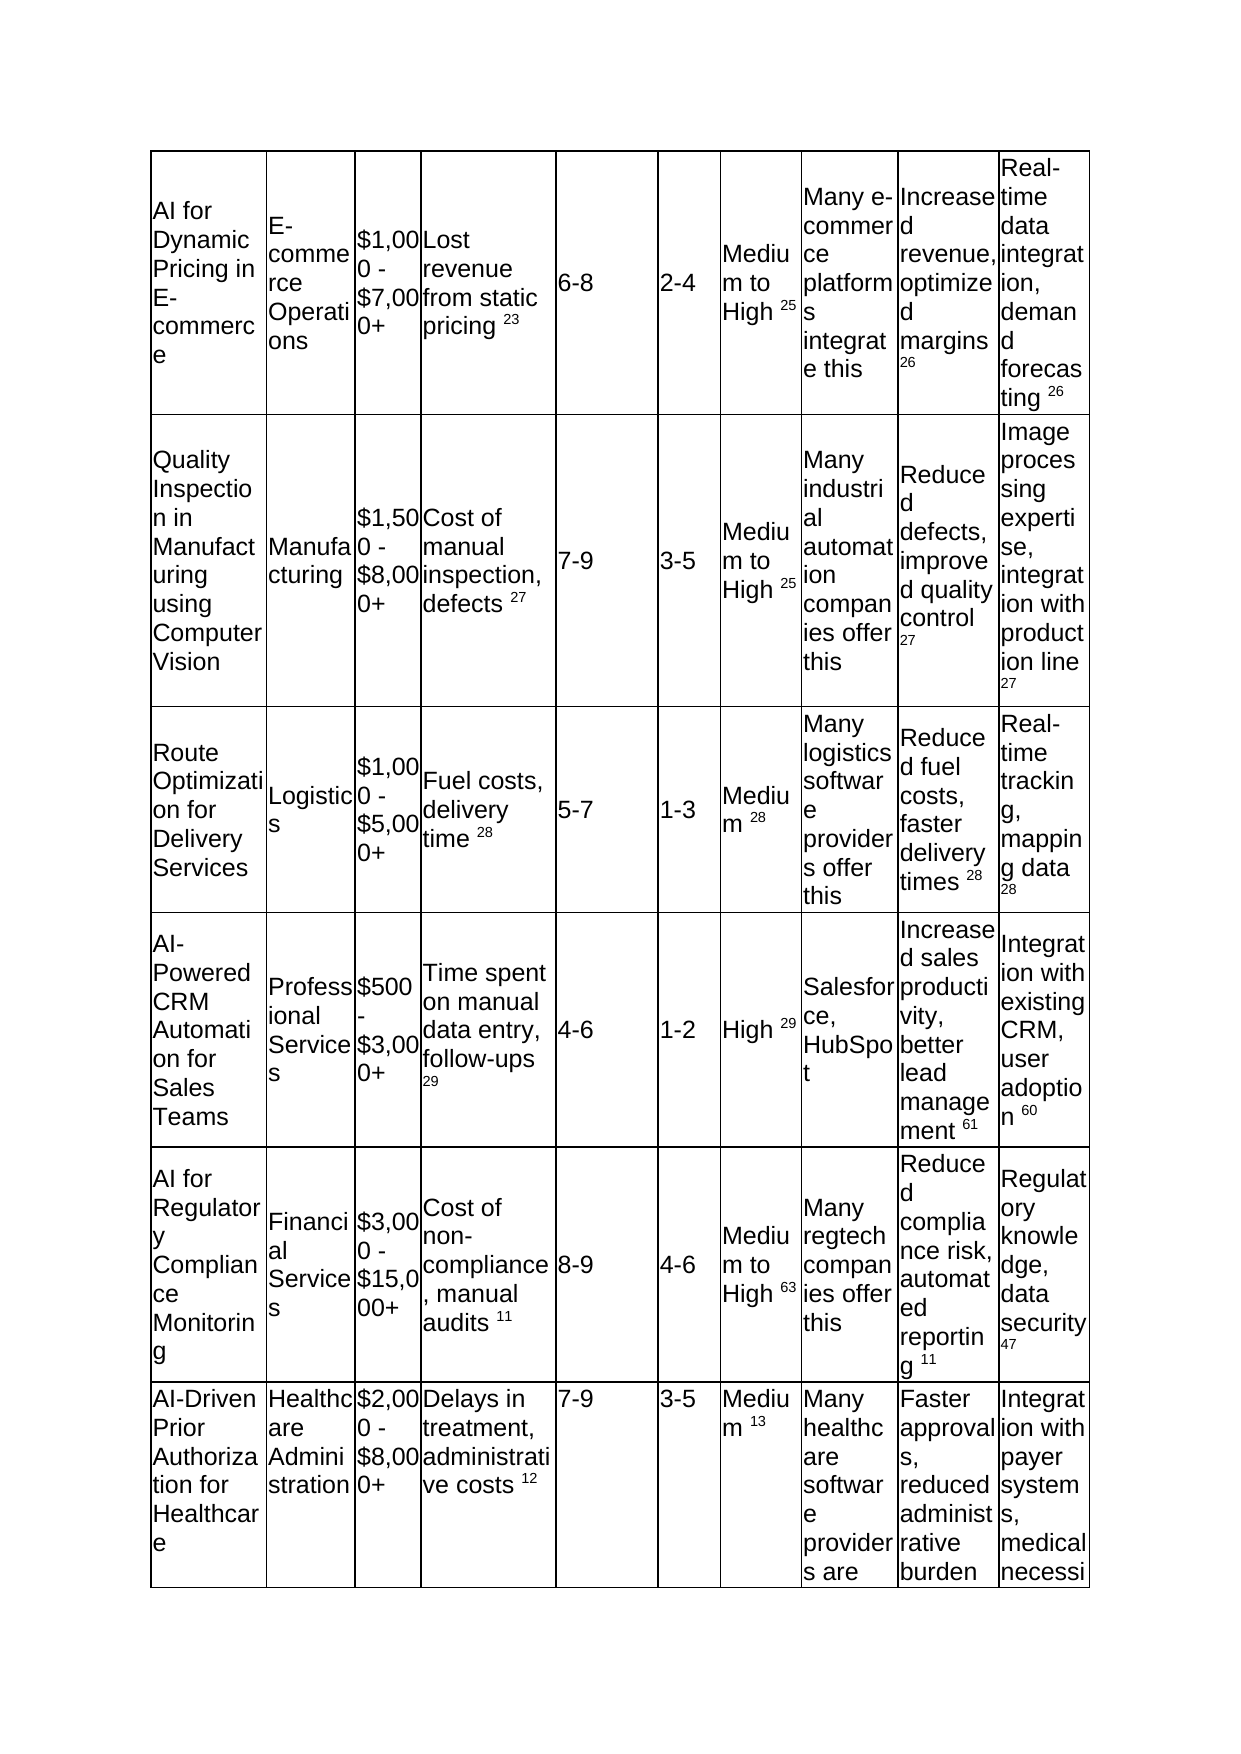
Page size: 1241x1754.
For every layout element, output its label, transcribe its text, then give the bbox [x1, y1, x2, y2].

table_cell 1-3 [659, 707, 720, 912]
table_cell Many regtech companies offer this [802, 1148, 897, 1381]
table_cell Many e-commerce platforms integrate this [802, 152, 897, 413]
table_cell 8-9 [557, 1148, 657, 1381]
table_cell Professional Services [267, 913, 354, 1146]
table_cell 7-9 [557, 415, 657, 706]
table_cell Many logistics software providers offer this [802, 707, 897, 912]
table_cell Logistics [267, 707, 354, 912]
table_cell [152, 1383, 266, 1587]
table_cell $2,000 - $8,000+ [356, 1383, 420, 1587]
table_cell 5-7 [557, 707, 657, 912]
table_cell Cost of non-compliance, manual audits 11 [422, 1148, 555, 1381]
table_cell $1,000 - $5,000+ [356, 707, 420, 912]
table_cell Reduced compliance risk, automated reporting 11 [899, 1148, 998, 1381]
table_cell Fuel costs, delivery time 28 [422, 707, 555, 912]
table_cell 4-6 [557, 913, 657, 1146]
table_cell 6-8 [557, 152, 657, 413]
table_cell Lost revenue from static pricing 23 [422, 152, 555, 413]
table_cell Image processing expertise, integration with production line 27 [1000, 415, 1089, 706]
table_cell High 29 [721, 913, 801, 1146]
table_cell Real-time data integration, demand forecasting 26 [1000, 152, 1089, 413]
table_cell Quality Inspection in Manufacturing using Computer Vision [152, 415, 266, 706]
table_cell Real-time tracking, mapping data 28 [1000, 707, 1089, 912]
table_cell 4-6 [659, 1148, 720, 1381]
table_cell Manufacturing [267, 415, 354, 706]
table_cell Medium to High 25 [721, 415, 801, 706]
table_cell 2-4 [659, 152, 720, 413]
table_cell Reduced fuel costs, faster delivery times 28 [899, 707, 998, 912]
table_cell Increased revenue, optimized margins 26 [899, 152, 998, 413]
table_cell Regulatory knowledge, data security 47 [1000, 1148, 1089, 1381]
table_cell AI for Dynamic Pricing in E-commerce [152, 152, 266, 413]
table_cell $1,000 - $7,000+ [356, 152, 420, 413]
table_cell Reduced defects, improved quality control 27 [899, 415, 998, 706]
table_cell E-commerce Operations [267, 152, 354, 413]
table_cell 7-9 [557, 1383, 657, 1587]
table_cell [267, 1383, 354, 1587]
table_cell $500 - $3,000+ [356, 913, 420, 1146]
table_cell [802, 1383, 897, 1587]
table_cell 3-5 [659, 1383, 720, 1587]
table_cell Time spent on manual data entry, follow-ups 29 [422, 913, 555, 1146]
table_cell Medium 13 [721, 1383, 801, 1587]
table_cell Integration with existing CRM, user adoption 60 [1000, 913, 1089, 1146]
table_cell Route Optimization for Delivery Services [152, 707, 266, 912]
table_cell $3,000 - $15,000+ [356, 1148, 420, 1381]
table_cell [422, 1383, 555, 1587]
table_cell Salesforce, HubSpot [802, 913, 897, 1146]
table_cell 1-2 [659, 913, 720, 1146]
table_cell Medium to High 63 [721, 1148, 801, 1381]
table_cell 3-5 [659, 415, 720, 706]
table_cell Medium 28 [721, 707, 801, 912]
table_cell $1,500 - $8,000+ [356, 415, 420, 706]
table_cell Medium to High 25 [721, 152, 801, 413]
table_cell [899, 1383, 998, 1587]
table_cell Increased sales productivity, better lead management 61 [899, 913, 998, 1146]
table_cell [1000, 1383, 1089, 1587]
table_cell Cost of manual inspection, defects 27 [422, 415, 555, 706]
table_cell AI for Regulatory Compliance Monitoring [152, 1148, 266, 1381]
table_cell Financial Services [267, 1148, 354, 1381]
table_cell AI-Powered CRM Automation for Sales Teams [152, 913, 266, 1146]
table_cell Many industrial automation companies offer this [802, 415, 897, 706]
